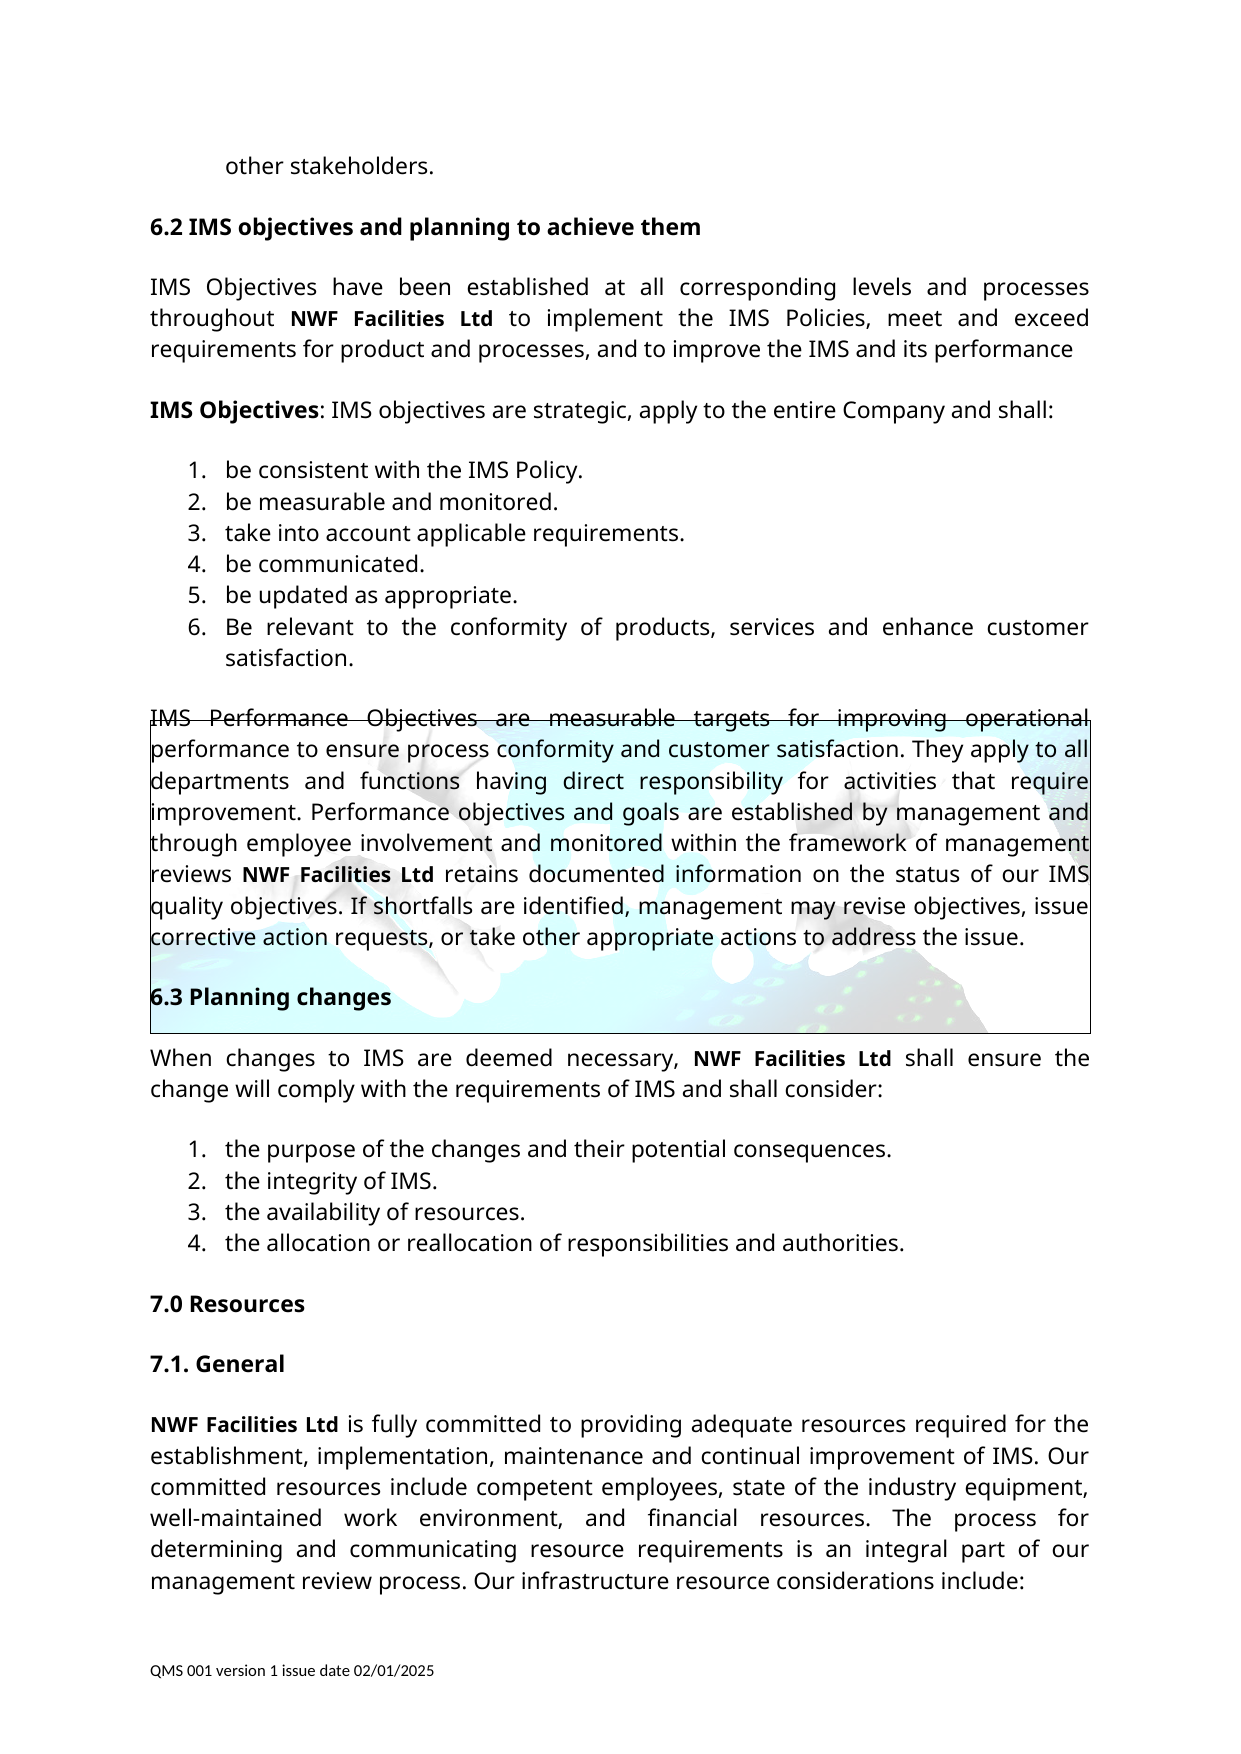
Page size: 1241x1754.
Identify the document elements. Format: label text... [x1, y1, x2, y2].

text 6.2 IMS objectives and planning to achieve them [150, 210, 1090, 242]
text 7.0 Resources [150, 1287, 1090, 1319]
text IMS Objectives have been established at all corresponding levels and processes throughout NWF Facilities Ltd to implement the IMS Policies, meet and exceed requirements for product and processes, and to improve the IMS and its performance [150, 271, 1090, 364]
text NWF Facilities Ltd is fully committed to providing adequate resources required for the establishment, implementation, maintenance and continual improvement of IMS. Our committed resources include competent employees, state of the industry equipment, well-maintained work environment, and financial resources. The process for determining and communicating resource requirements is an integral part of our management review process. Our infrastructure resource considerations include: [150, 1408, 1090, 1596]
list take into account applicable requirements. [187, 517, 1090, 548]
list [187, 150, 1090, 181]
list be consistent with the IMS Policy. [187, 454, 1090, 485]
text 6.3 Planning changes [150, 981, 1090, 1012]
text 7.1. General [150, 1348, 1090, 1379]
list the allocation or reallocation of responsibilities and authorities. [187, 1227, 1090, 1258]
text When changes to IMS are deemed necessary, NWF Facilities Ltd shall ensure the change will comply with the requirements of IMS and shall consider: [150, 1042, 1090, 1104]
list be updated as appropriate. [187, 579, 1090, 610]
text IMS Objectives: IMS objectives are strategic, apply to the entire Company and shall: [150, 394, 1090, 425]
list be measurable and monitored. [187, 485, 1090, 517]
list the availability of resources. [187, 1196, 1090, 1227]
list the integrity of IMS. [187, 1164, 1090, 1196]
list the purpose of the changes and their potential consequences. [187, 1133, 1090, 1164]
list be communicated. [187, 548, 1090, 579]
list Be relevant to the conformity of products, services and enhance customer satisfaction. [187, 610, 1090, 673]
text IMS Performance Objectives are measurable targets for improving operational performance to ensure process conformity and customer satisfaction. They apply to all departments and functions having direct responsibility for activities that require improvement. Performance objectives and goals are established by management and through employee involvement and monitored within the framework of management reviews NWF Facilities Ltd retains documented information on the status of our IMS quality objectives. If shortfalls are identified, management may revise objectives, issue corrective action requests, or take other appropriate actions to address the issue. [150, 702, 1090, 952]
